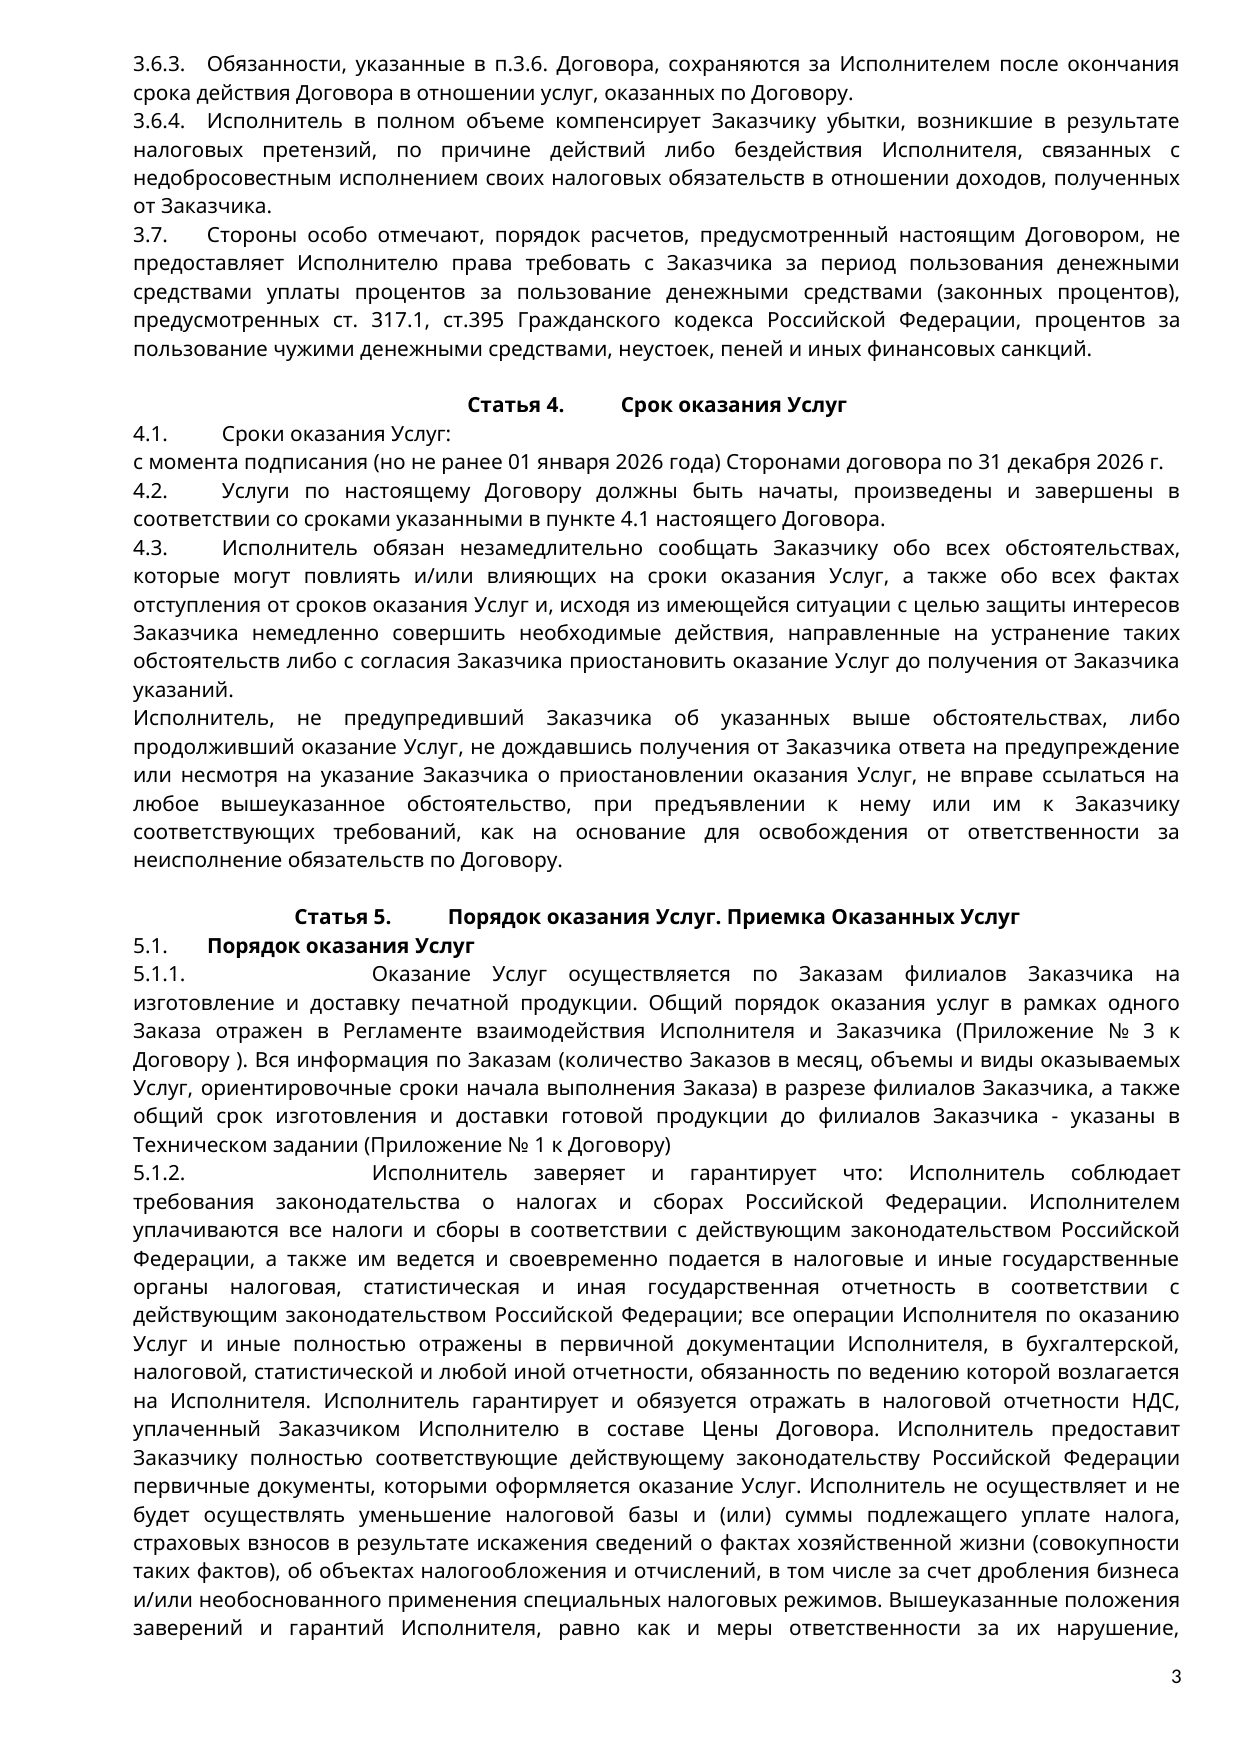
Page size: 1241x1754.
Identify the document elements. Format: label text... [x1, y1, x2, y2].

list Исполнитель в полном объеме компенсирует Заказчику убытки, возникшие в результате налоговых претензий, по причине действий либо бездействия Исполнителя, связанных с недобросовестным исполнением своих налоговых обязательств в отношении доходов, полученных от Заказчика. [133, 106, 1181, 220]
subtitle Порядок оказания Услуг. Приемка Оказанных Услуг [133, 902, 1181, 931]
list Оказание Услуг осуществляется по Заказам филиалов Заказчика на изготовление и доставку печатной продукции. Общий порядок оказания услуг в рамках одного Заказа отражен в Регламенте взаимодействия Исполнителя и Заказчика (Приложение № 3 к Договору ). Вся информация по Заказам (количество Заказов в месяц, объемы и виды оказываемых Услуг, ориентировочные сроки начала выполнения Заказа) в разрезе филиалов Заказчика, а также общий срок изготовления и доставки готовой продукции до филиалов Заказчика - указаны в Техническом задании (Приложение № 1 к Договору) [133, 959, 1181, 1158]
list Порядок оказания Услуг [133, 931, 1181, 959]
list Стороны особо отмечают, порядок расчетов, предусмотренный настоящим Договором, не предоставляет Исполнителю права требовать с Заказчика за период пользования денежными средствами уплаты процентов за пользование денежными средствами (законных процентов), предусмотренных ст. 317.1, ст.395 Гражданского кодекса Российской Федерации, процентов за пользование чужими денежными средствами, неустоек, пеней и иных финансовых санкций. [133, 220, 1181, 362]
list Услуги по настоящему Договору должны быть начаты, произведены и завершены в соответствии со сроками указанными в пункте 4.1 настоящего Договора. [133, 476, 1181, 533]
text Исполнитель, не предупредивший Заказчика об указанных выше обстоятельствах, либо продолживший оказание Услуг, не дождавшись получения от Заказчика ответа на предупреждение или несмотря на указание Заказчика о приостановлении оказания Услуг, не вправе ссылаться на любое вышеуказанное обстоятельство, при предъявлении к нему или им к Заказчику соответствующих требований, как на основание для освобождения от ответственности за неисполнение обязательств по Договору. [133, 703, 1181, 874]
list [133, 1158, 1181, 1642]
list Обязанности, указанные в п.3.6. Договора, сохраняются за Исполнителем после окончания срока действия Договора в отношении услуг, оказанных по Договору. [133, 49, 1181, 106]
subtitle Срок оказания Услуг [133, 391, 1181, 419]
list Сроки оказания Услуг: [133, 419, 1181, 447]
text с момента подписания (но не ранее 01 января 2026 года) Сторонами договора по 31 декабря 2026 г. [133, 447, 1181, 476]
list Исполнитель обязан незамедлительно сообщать Заказчику обо всех обстоятельствах, которые могут повлиять и/или влияющих на сроки оказания Услуг, а также обо всех фактах отступления от сроков оказания Услуг и, исходя из имеющейся ситуации с целью защиты интересов Заказчика немедленно совершить необходимые действия, направленные на устранение таких обстоятельств либо с согласия Заказчика приостановить оказание Услуг до получения от Заказчика указаний. [133, 533, 1181, 703]
